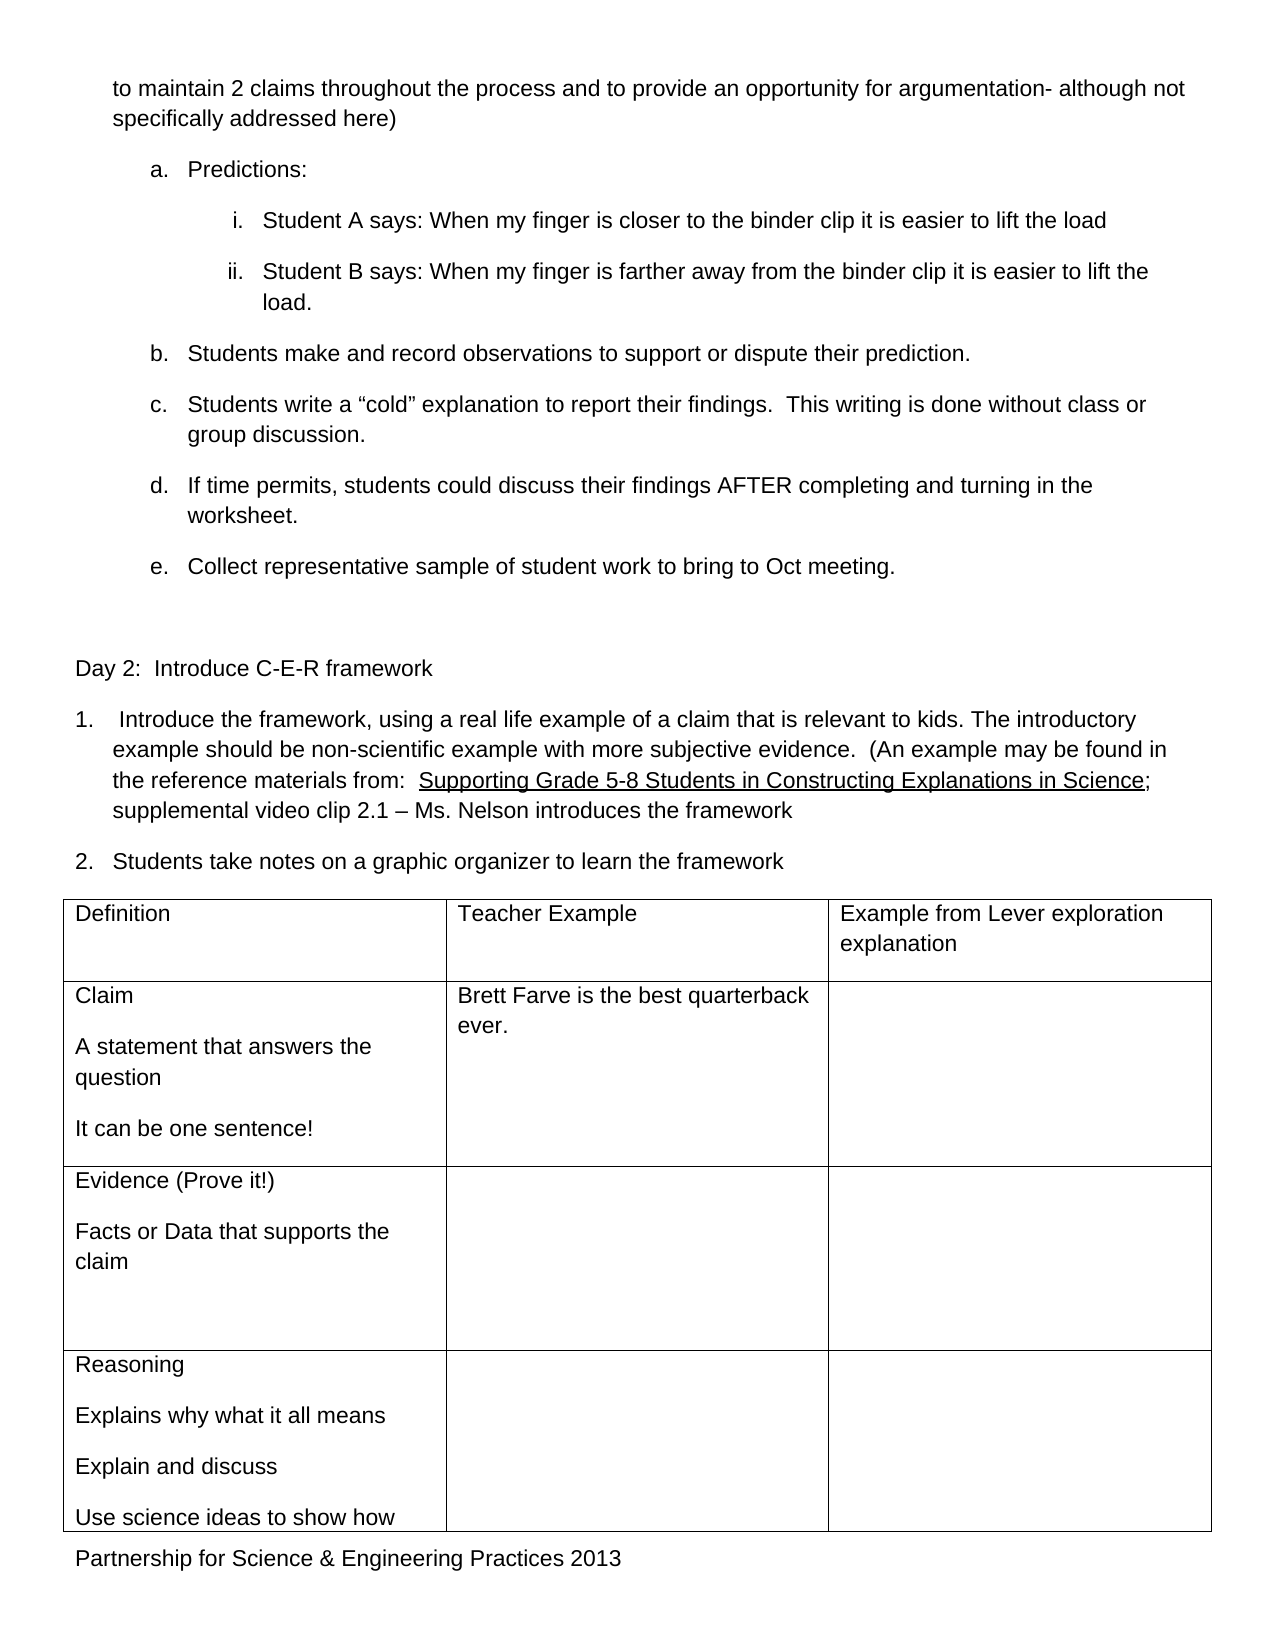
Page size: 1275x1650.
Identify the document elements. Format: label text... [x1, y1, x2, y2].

list Introduce the framework, using a real life example of a claim that is relevant to kids. The introductory example should be non-scientific example with more subjective evidence. (An example may be found in the reference materials from: Supporting Grade 5-8 Students in Constructing Explanations in Science; supplemental video clip 2.1 – Ms. Nelson introduces the framework [75, 706, 1200, 823]
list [75, 75, 1200, 132]
list Students make and record observations to support or dispute their prediction. [150, 339, 1200, 366]
table_cell [829, 1167, 1211, 1350]
list Collect representative sample of student work to bring to Oct meeting. [150, 553, 1200, 579]
table_cell Brett Farve is the best quarterback ever. [447, 982, 828, 1166]
list Student B says: When my finger is farther away from the binder clip it is easier to lift the load. [244, 258, 1200, 315]
list If time permits, students could discuss their findings AFTER completing and turning in the worksheet. [150, 472, 1200, 528]
table_header Teacher Example [447, 900, 828, 981]
table_cell [447, 1351, 828, 1531]
table_header Definition [64, 900, 446, 981]
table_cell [64, 1351, 446, 1531]
list Students write a “cold” explanation to report their findings. This writing is done without class or group discussion. [150, 391, 1200, 447]
table_cell [829, 982, 1211, 1166]
table_cell Claim A statement that answers the question It can be one sentence! [64, 982, 446, 1166]
list Predictions: [150, 156, 1200, 183]
table_cell [829, 1351, 1211, 1531]
table_cell Evidence (Prove it!) Facts or Data that supports the claim [64, 1167, 446, 1350]
list Students take notes on a graphic organizer to learn the framework [75, 848, 1200, 874]
table_cell [447, 1167, 828, 1350]
text Day 2: Introduce C-E-R framework [75, 655, 1200, 682]
list Student A says: When my finger is closer to the binder clip it is easier to lift the load [244, 207, 1200, 234]
table_header Example from Lever exploration explanation [829, 900, 1211, 981]
